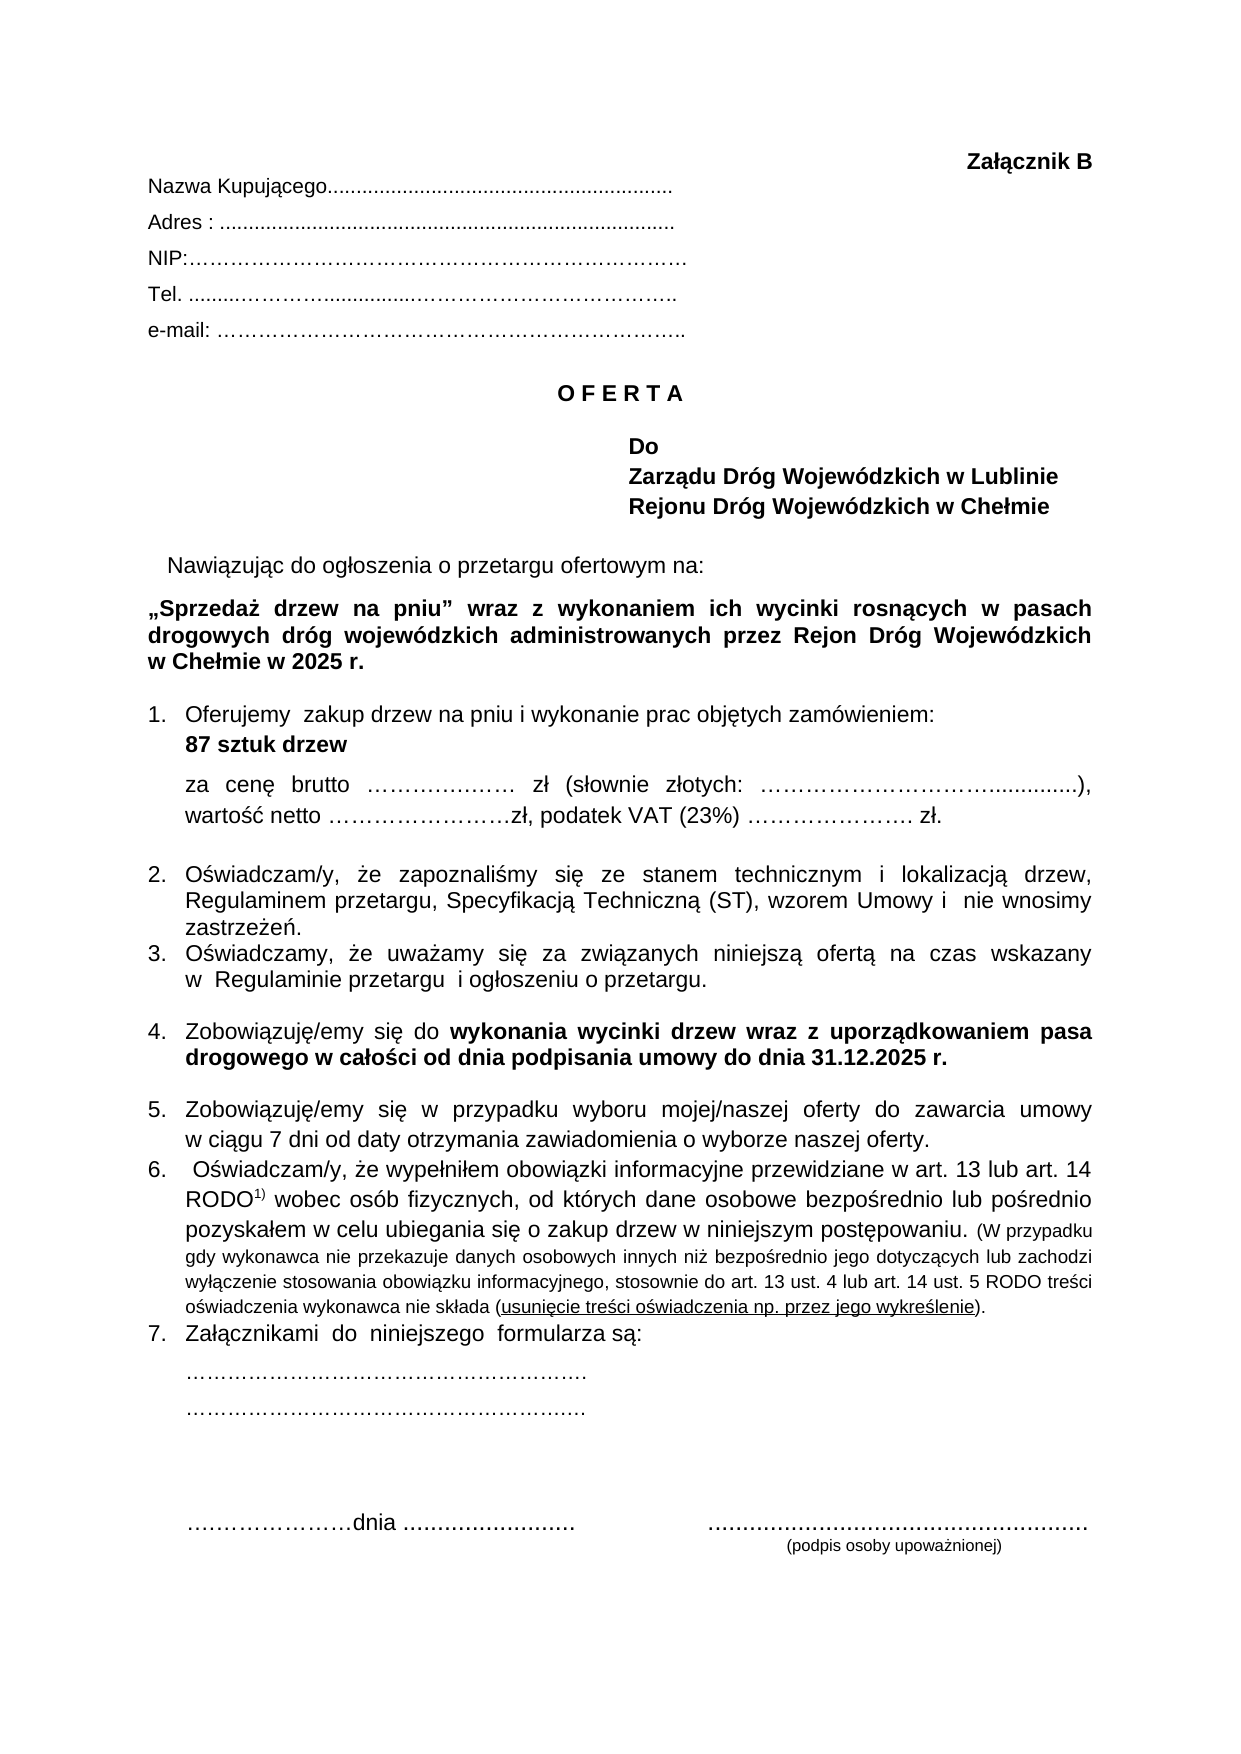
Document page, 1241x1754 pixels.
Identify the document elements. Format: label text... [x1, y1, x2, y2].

text …………………………………………………. [185, 1360, 1093, 1384]
text (podpis osoby upoważnionej) [148, 1536, 1093, 1555]
text NIP:……………………………………………………………… [148, 246, 1093, 270]
text Tel. .........…………................……………………………….. [148, 282, 1093, 306]
list Oświadczam/y, że zapoznaliśmy się ze stanem technicznym i lokalizacją drzew, Regulaminem przetargu, Specyfikacją Techniczną (ST), wzorem Umowy i nie wnosimy zastrzeżeń. [148, 861, 1093, 940]
text za cenę brutto ……….….…… zł (słownie złotych: …………………………..............), wartość netto ……………………zł, podatek VAT (23%) …………………. zł. [185, 771, 1093, 828]
list Oświadczam/y, że wypełniłem obowiązki informacyjne przewidziane w art. 13 lub art. 14 RODO1) wobec osób fizycznych, od których dane osobowe bezpośrednio lub pośrednio pozyskałem w celu ubiegania się o zakup drzew w niniejszym postępowaniu. (W przypadku gdy wykonawca nie przekazuje danych osobowych innych niż bezpośrednio jego dotyczących lub zachodzi wyłączenie stosowania obowiązku informacyjnego, stosownie do art. 13 ust. 4 lub art. 14 ust. 5 RODO treści oświadczenia wykonawca nie składa (usunięcie treści oświadczenia np. przez jego wykreślenie). [148, 1156, 1093, 1317]
text Zarządu Dróg Wojewódzkich w Lublinie [148, 463, 1093, 489]
text O F E R T A [148, 380, 1093, 406]
text Nawiązując do ogłoszenia o przetargu ofertowym na: [148, 552, 1093, 578]
text Nazwa Kupującego............................................................ [148, 174, 1093, 198]
text „Sprzedaż drzew na pniu” wraz z wykonaniem ich wycinki rosnących w pasach drogowych dróg wojewódzkich administrowanych przez Rejon Dróg Wojewódzkich w Chełmie w 2025 r. [148, 595, 1093, 674]
text Rejonu Dróg Wojewódzkich w Chełmie [148, 493, 1093, 519]
text e-mail: ………………………………………………………….. [148, 318, 1093, 342]
text 87 sztuk drzew [185, 731, 1093, 757]
list Zobowiązuję/emy się do wykonania wycinki drzew wraz z uporządkowaniem pasa drogowego w całości od dnia podpisania umowy do dnia 31.12.2025 r. [148, 1018, 1093, 1071]
list Załącznikami do niniejszego formularza są: [148, 1320, 1093, 1347]
list Oferujemy zakup drzew na pniu i wykonanie prac objętych zamówieniem: [148, 701, 1093, 727]
text Załącznik B [148, 148, 1093, 174]
text Do [148, 433, 1093, 459]
list Oświadczamy, że uważamy się za związanych niniejszą ofertą na czas wskazany w Regulaminie przetargu i ogłoszeniu o przetargu. [148, 940, 1093, 993]
list Zobowiązuję/emy się w przypadku wyboru mojej/naszej oferty do zawarcia umowy w ciągu 7 dni od daty otrzymania zawiadomienia o wyborze naszej oferty. [148, 1096, 1093, 1152]
text ….………………dnia ......................... ....................................................... [148, 1507, 1093, 1536]
text Adres : ............................................................................... [148, 210, 1093, 234]
text ……………………………………………….… [185, 1396, 1093, 1420]
